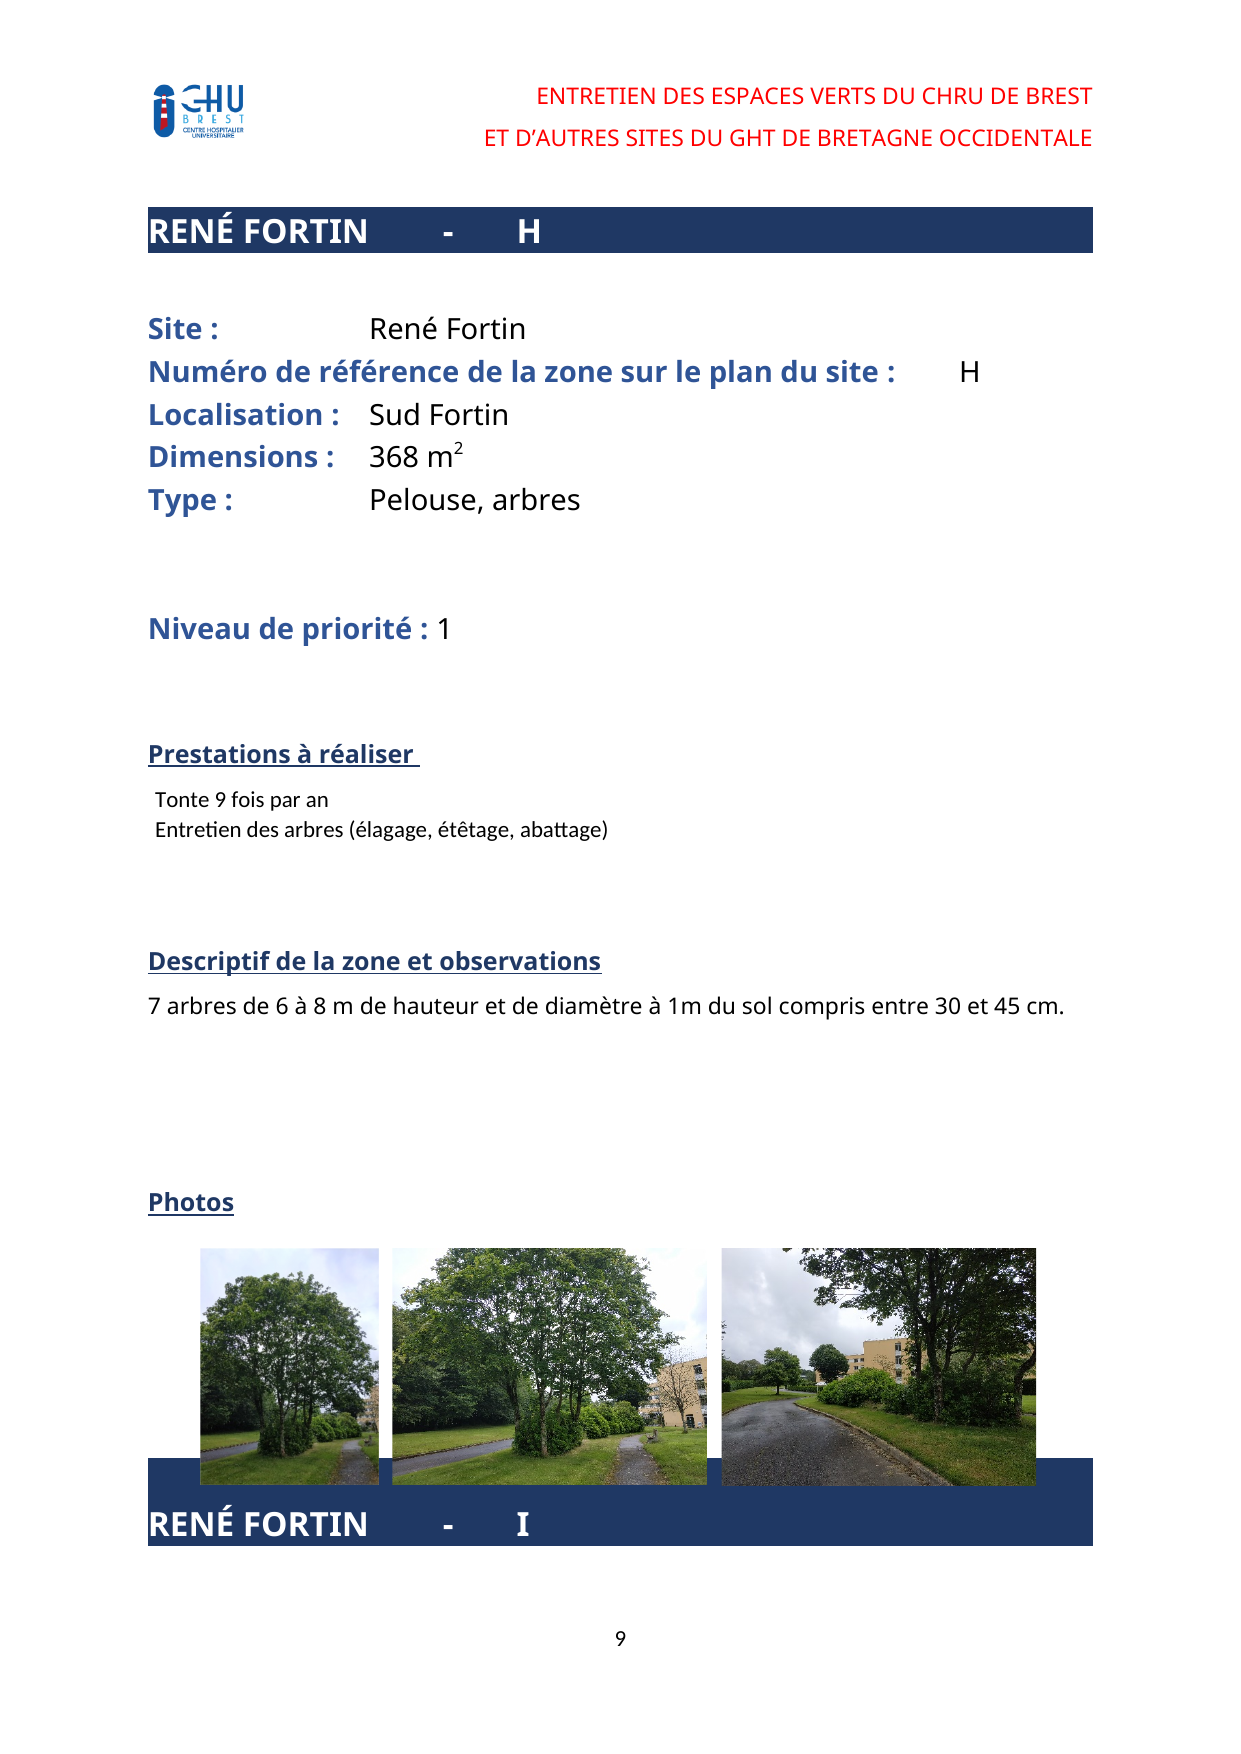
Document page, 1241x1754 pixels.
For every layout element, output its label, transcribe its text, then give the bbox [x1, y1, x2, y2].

text Site : René Fortin [148, 308, 1093, 348]
text Type : Pelouse, arbres [148, 479, 1093, 519]
table_header Tonte 9 fois par an [148, 783, 652, 813]
subtitle Photos [148, 1185, 1093, 1219]
text 7 arbres de 6 à 8 m de hauteur et de diamètre à 1m du sol compris entre 30 et 45 cm. [148, 990, 1093, 1022]
text Numéro de référence de la zone sur le plan du site : H [148, 351, 1093, 391]
text Niveau de priorité : 1 [148, 608, 1093, 648]
picture [147, 75, 256, 147]
subtitle Descriptif de la zone et observations [148, 944, 1093, 978]
table_cell Entretien des arbres (élagage, étêtage, abattage) [148, 813, 652, 843]
subtitle René Fortin - H [148, 207, 1093, 253]
subtitle René Fortin - I [148, 1458, 1093, 1546]
subtitle Prestations à réaliser [148, 736, 1093, 770]
picture [721, 1248, 1037, 1486]
picture [392, 1248, 707, 1485]
text Localisation : Sud Fortin [148, 394, 1093, 433]
text Dimensions : 368 m2 [148, 437, 1093, 476]
picture [201, 1249, 378, 1484]
